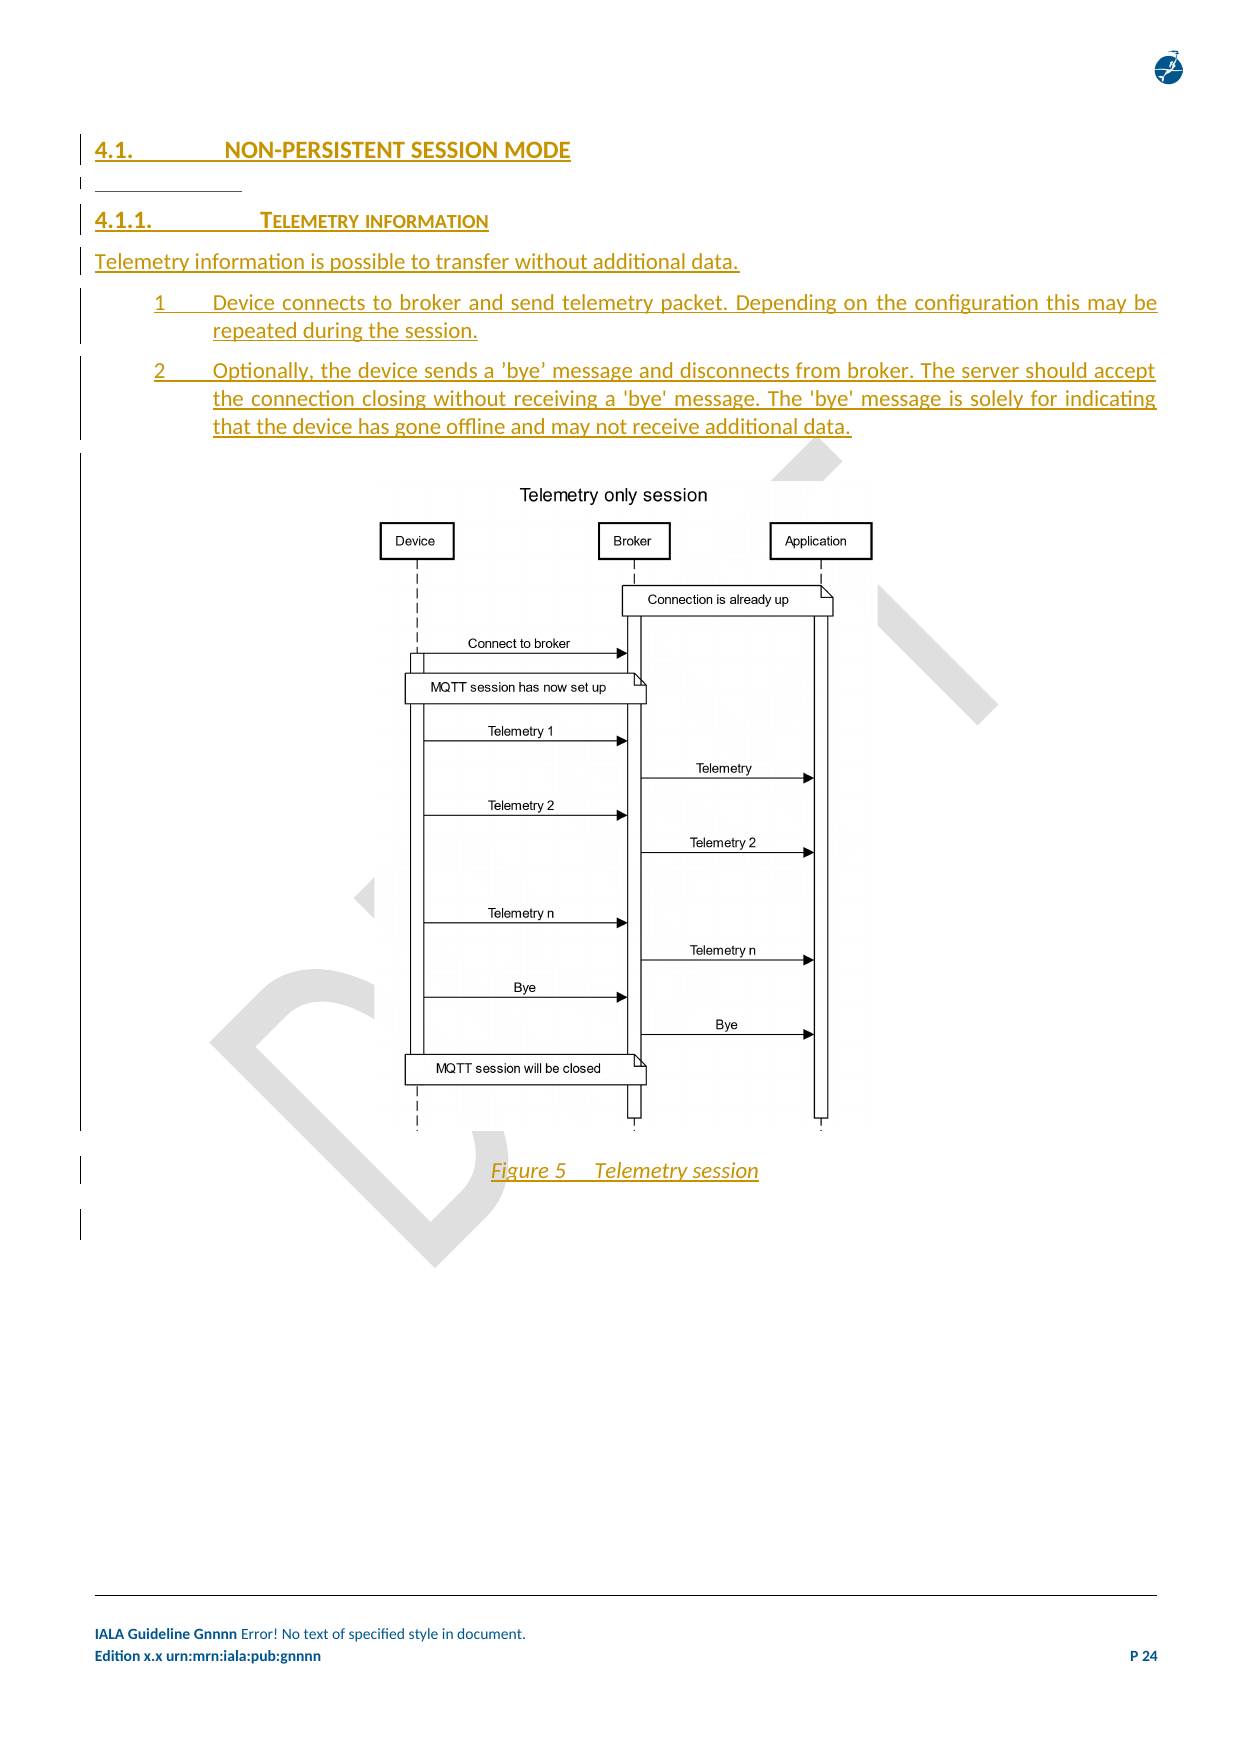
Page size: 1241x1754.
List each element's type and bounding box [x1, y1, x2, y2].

picture [1123, 0, 1241, 119]
picture [374, 481, 878, 1131]
